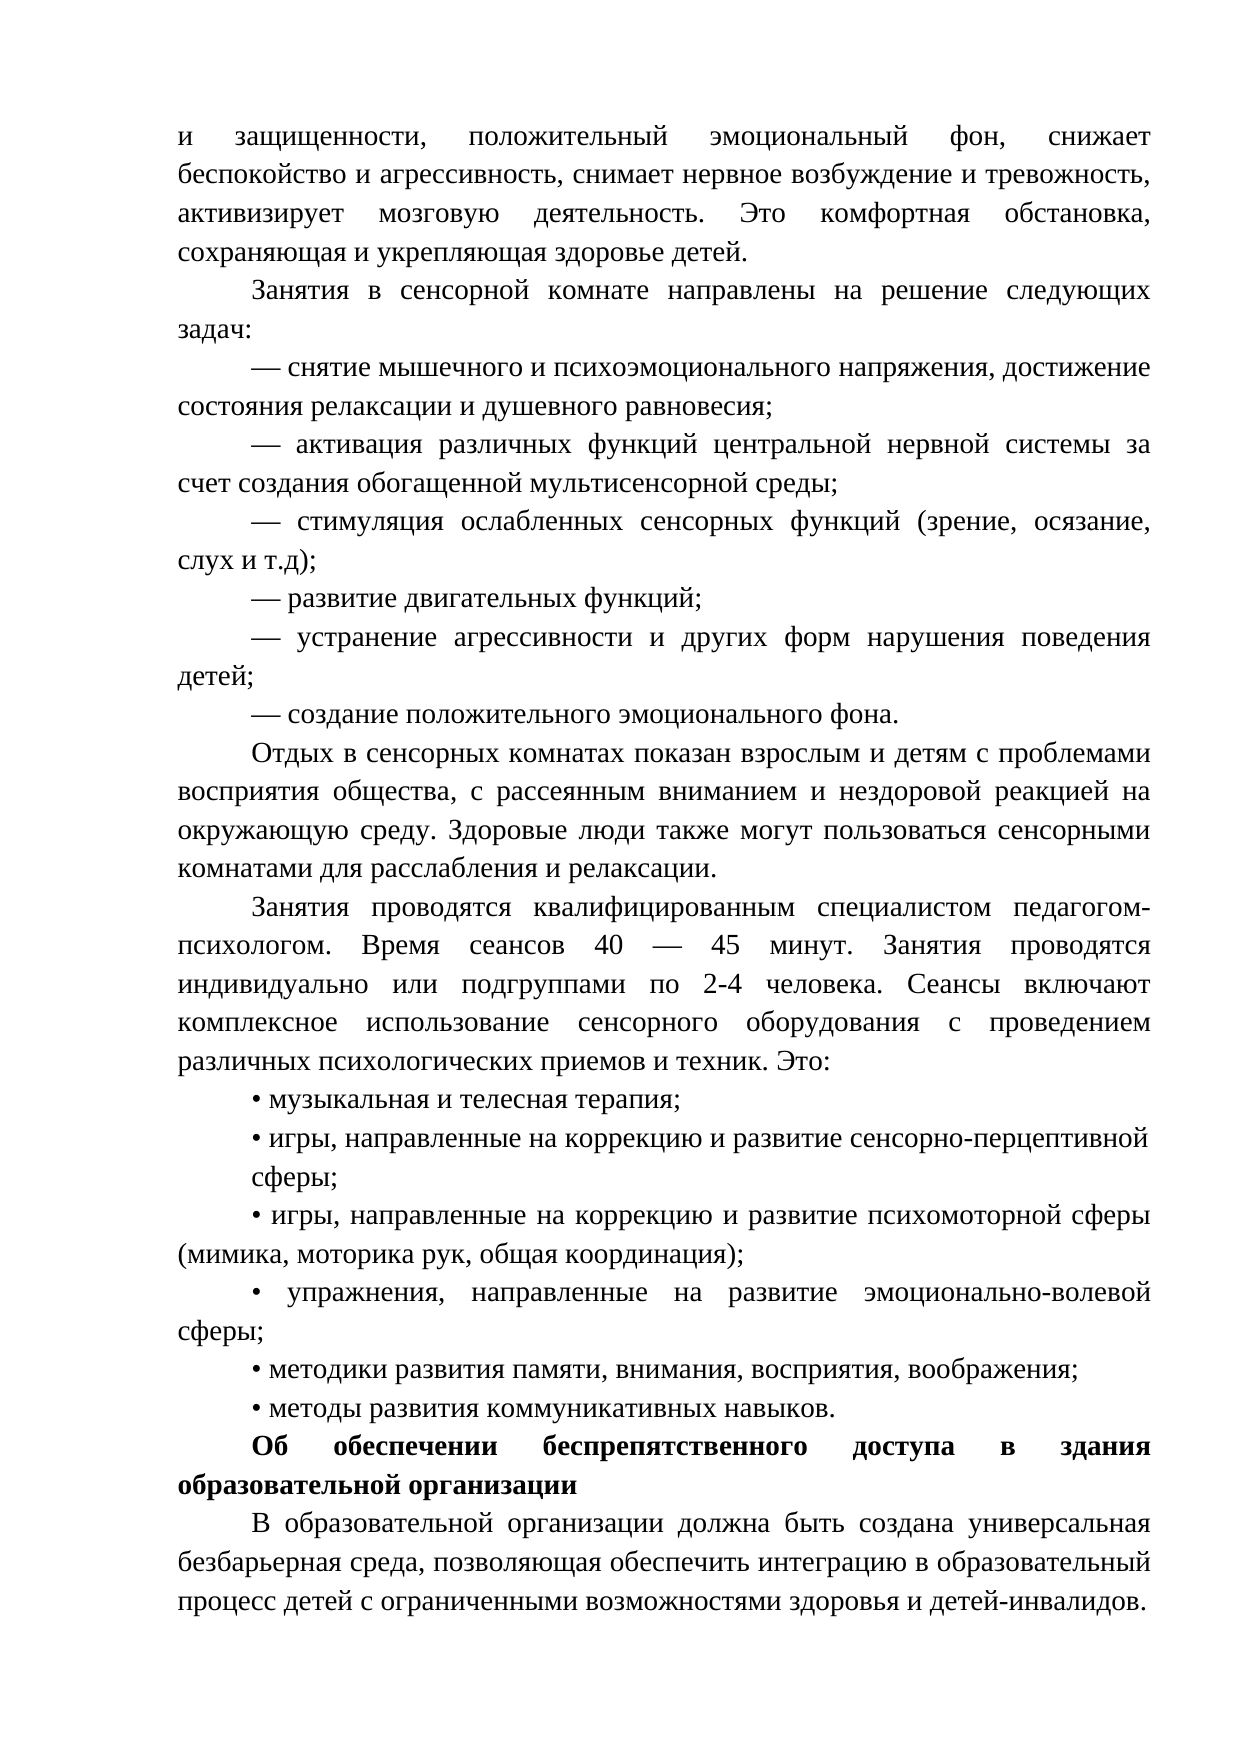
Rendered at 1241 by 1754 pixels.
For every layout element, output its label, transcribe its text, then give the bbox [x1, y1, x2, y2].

text • музыкальная и телесная терапия; [177, 1082, 1152, 1115]
text — активация различных функций центральной нервной системы за счет создания обогащенной мультисенсорной среды; [177, 426, 1152, 498]
text В образовательной организации должна быть создана универсальная безбарьерная среда, позволяющая обеспечить интеграцию в образовательный процесс детей с ограниченными возможностями здоровья и детей-инвалидов. [177, 1506, 1152, 1616]
text • упражнения, направленные на развитие эмоционально-волевой сферы; [177, 1274, 1152, 1346]
text сферы; [177, 1159, 1152, 1192]
text • игры, направленные на коррекцию и развитие психомоторной сферы (мимика, моторика рук, общая координация); [177, 1197, 1152, 1269]
text — устранение агрессивности и других форм нарушения поведения детей; [177, 619, 1152, 691]
text • игры, направленные на коррекцию и развитие сенсорно-перцептивной [177, 1120, 1152, 1154]
text • методики развития памяти, внимания, восприятия, воображения; [177, 1351, 1152, 1385]
text • методы развития коммуникативных навыков. [177, 1390, 1152, 1423]
text — снятие мышечного и психоэмоционального напряжения, достижение состояния релаксации и душевного равновесия; [177, 349, 1152, 421]
text Отдых в сенсорных комнатах показан взрослым и детям с проблемами восприятия общества, с рассеянным вниманием и нездоровой реакцией на окружающую среду. Здоровые люди также могут пользоваться сенсорными комнатами для расслабления и релаксации. [177, 735, 1152, 884]
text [177, 118, 1152, 267]
text Об обеспечении беспрепятственного доступа в здания образовательной организации [177, 1428, 1152, 1501]
text — создание положительного эмоционального фона. [177, 696, 1152, 730]
text — стимуляция ослабленных сенсорных функций (зрение, осязание, слух и т.д); [177, 503, 1152, 576]
text Занятия в сенсорной комнате направлены на решение следующих задач: [177, 272, 1152, 344]
text Занятия проводятся квалифицированным специалистом педагогом-психологом. Время сеансов 40 — 45 минут. Занятия проводятся индивидуально или подгруппами по 2-4 человека. Сеансы включают комплексное использование сенсорного оборудования с проведением различных психологических приемов и техник. Это: [177, 889, 1152, 1077]
text — развитие двигательных функций; [177, 581, 1152, 614]
